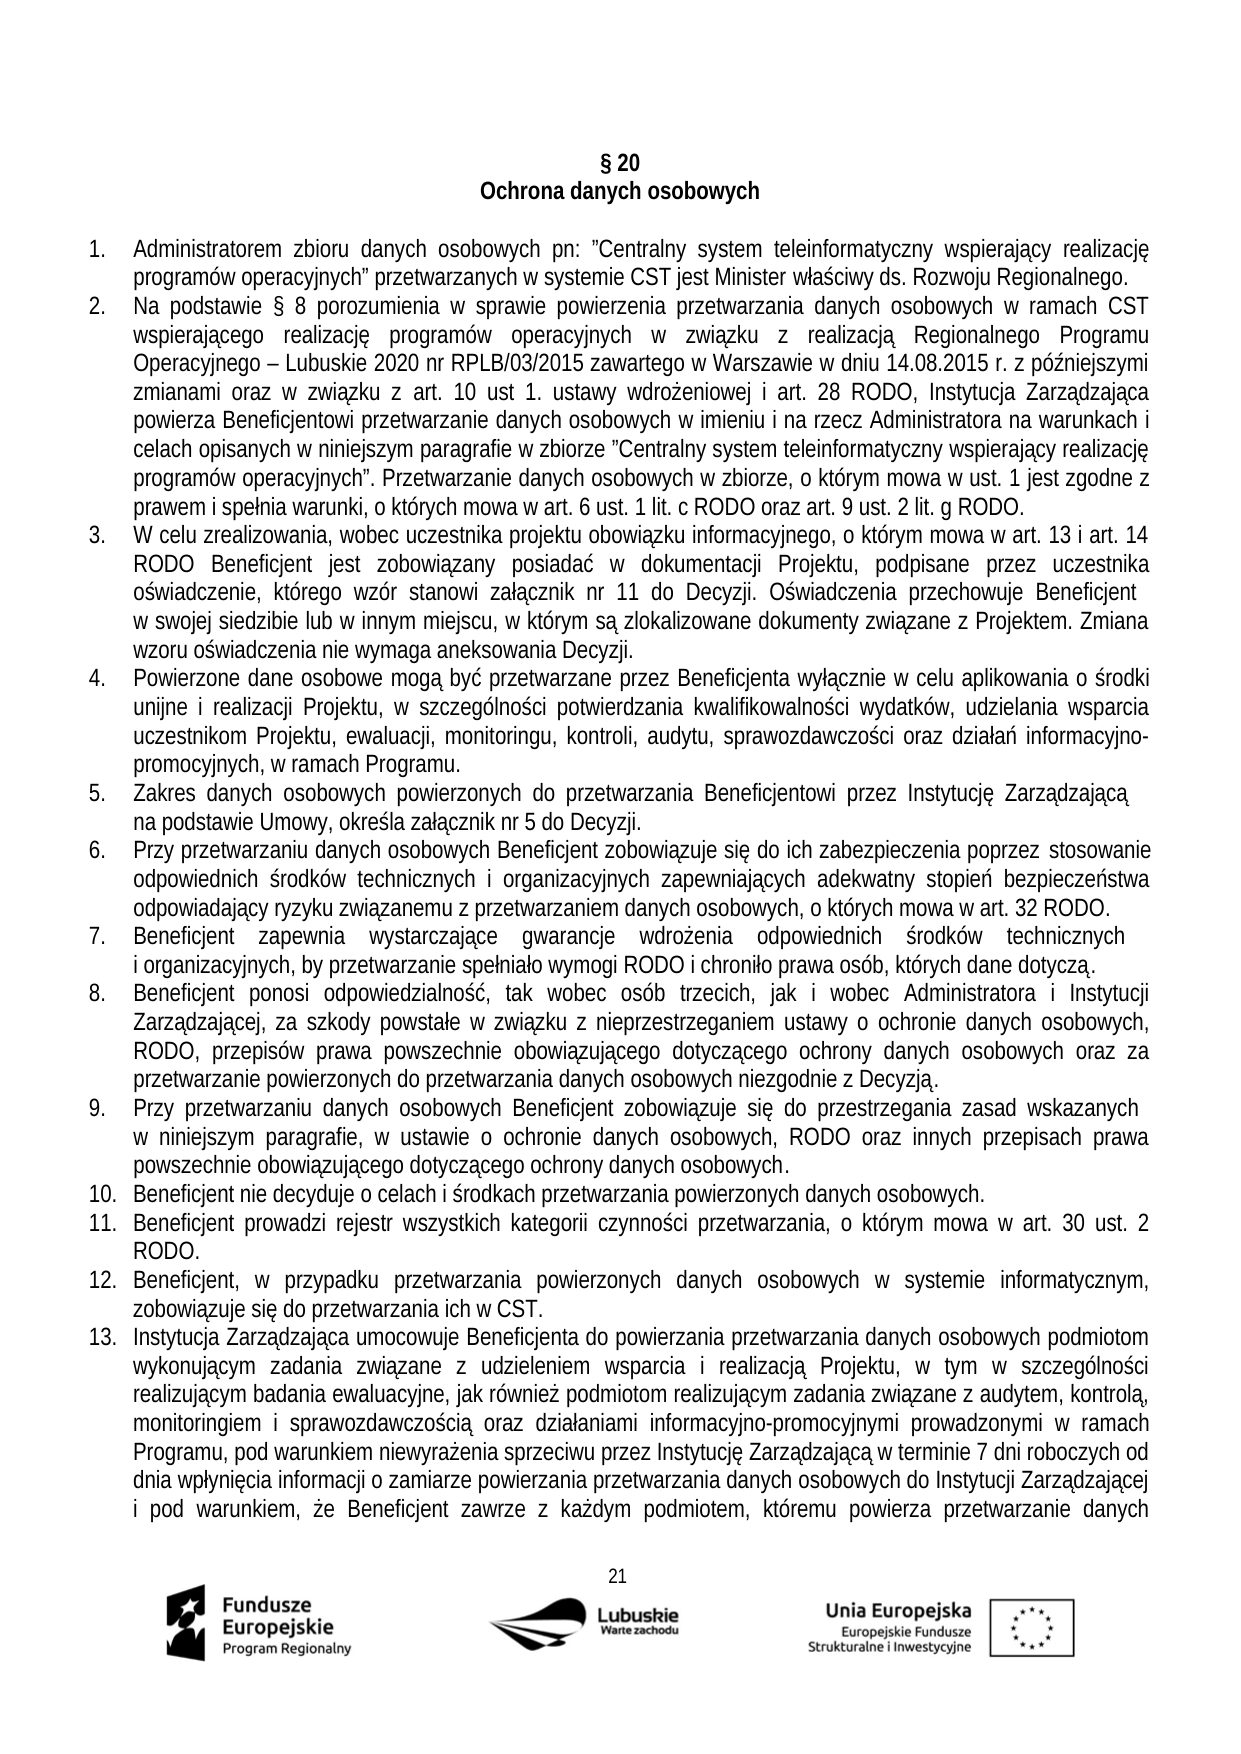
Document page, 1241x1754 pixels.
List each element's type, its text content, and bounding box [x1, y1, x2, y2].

list Zakres danych osobowych powierzonych do przetwarzania Beneficjentowi przez Instytucję Zarządzającą na podstawie Umowy, określa załącznik nr 5 do Decyzji. [89, 778, 1152, 835]
text § 20 [89, 148, 1152, 176]
list Przy przetwarzaniu danych osobowych Beneficjent zobowiązuje się do ich zabezpieczenia poprzez stosowanie odpowiednich środków technicznych i organizacyjnych zapewniających adekwatny stopień bezpieczeństwa odpowiadający ryzyku związanemu z przetwarzaniem danych osobowych, o których mowa w art. 32 RODO. [89, 835, 1152, 921]
list Beneficjent nie decyduje o celach i środkach przetwarzania powierzonych danych osobowych. [89, 1179, 1152, 1208]
list Na podstawie § 8 porozumienia w sprawie powierzenia przetwarzania danych osobowych w ramach CST wspierającego realizację programów operacyjnych w związku z realizacją Regionalnego Programu Operacyjnego – Lubuskie 2020 nr RPLB/03/2015 zawartego w Warszawie w dniu 14.08.2015 r. z późniejszymi zmianami oraz w związku z art. 10 ust 1. ustawy wdrożeniowej i art. 28 RODO, Instytucja Zarządzająca powierza Beneficjentowi przetwarzanie danych osobowych w imieniu i na rzecz Administratora na warunkach i celach opisanych w niniejszym paragrafie w zbiorze ”Centralny system teleinformatyczny wspierający realizację programów operacyjnych”. Przetwarzanie danych osobowych w zbiorze, o którym mowa w ust. 1 jest zgodne z prawem i spełnia warunki, o których mowa w art. 6 ust. 1 lit. c RODO oraz art. 9 ust. 2 lit. g RODO. [89, 291, 1152, 520]
text Ochrona danych osobowych [89, 176, 1152, 205]
list Administratorem zbioru danych osobowych pn: ”Centralny system teleinformatyczny wspierający realizację programów operacyjnych” przetwarzanych w systemie CST jest Minister właściwy ds. Rozwoju Regionalnego. [89, 234, 1152, 291]
list Przy przetwarzaniu danych osobowych Beneficjent zobowiązuje się do przestrzegania zasad wskazanych w niniejszym paragrafie, w ustawie o ochronie danych osobowych, RODO oraz innych przepisach prawa powszechnie obowiązującego dotyczącego ochrony danych osobowych. [89, 1093, 1152, 1179]
list Beneficjent zapewnia wystarczające gwarancje wdrożenia odpowiednich środków technicznych i organizacyjnych, by przetwarzanie spełniało wymogi RODO i chroniło prawa osób, których dane dotyczą. [89, 921, 1152, 978]
list Beneficjent prowadzi rejestr wszystkich kategorii czynności przetwarzania, o którym mowa w art. 30 ust. 2 RODO. [89, 1208, 1152, 1265]
list W celu zrealizowania, wobec uczestnika projektu obowiązku informacyjnego, o którym mowa w art. 13 i art. 14 RODO Beneficjent jest zobowiązany posiadać w dokumentacji Projektu, podpisane przez uczestnika oświadczenie, którego wzór stanowi załącznik nr 11 do Decyzji. Oświadczenia przechowuje Beneficjent w swojej siedzibie lub w innym miejscu, w którym są zlokalizowane dokumenty związane z Projektem. Zmiana wzoru oświadczenia nie wymaga aneksowania Decyzji. [89, 520, 1152, 663]
list Beneficjent, w przypadku przetwarzania powierzonych danych osobowych w systemie informatycznym, zobowiązuje się do przetwarzania ich w CST. [89, 1265, 1152, 1322]
list Powierzone dane osobowe mogą być przetwarzane przez Beneficjenta wyłącznie w celu aplikowania o środki unijne i realizacji Projektu, w szczególności potwierdzania kwalifikowalności wydatków, udzielania wsparcia uczestnikom Projektu, ewaluacji, monitoringu, kontroli, audytu, sprawozdawczości oraz działań informacyjno-promocyjnych, w ramach Programu. [89, 663, 1152, 778]
picture [147, 1564, 1093, 1681]
list Beneficjent ponosi odpowiedzialność, tak wobec osób trzecich, jak i wobec Administratora i Instytucji Zarządzającej, za szkody powstałe w związku z nieprzestrzeganiem ustawy o ochronie danych osobowych, RODO, przepisów prawa powszechnie obowiązującego dotyczącego ochrony danych osobowych oraz za przetwarzanie powierzonych do przetwarzania danych osobowych niezgodnie z Decyzją. [89, 978, 1152, 1093]
